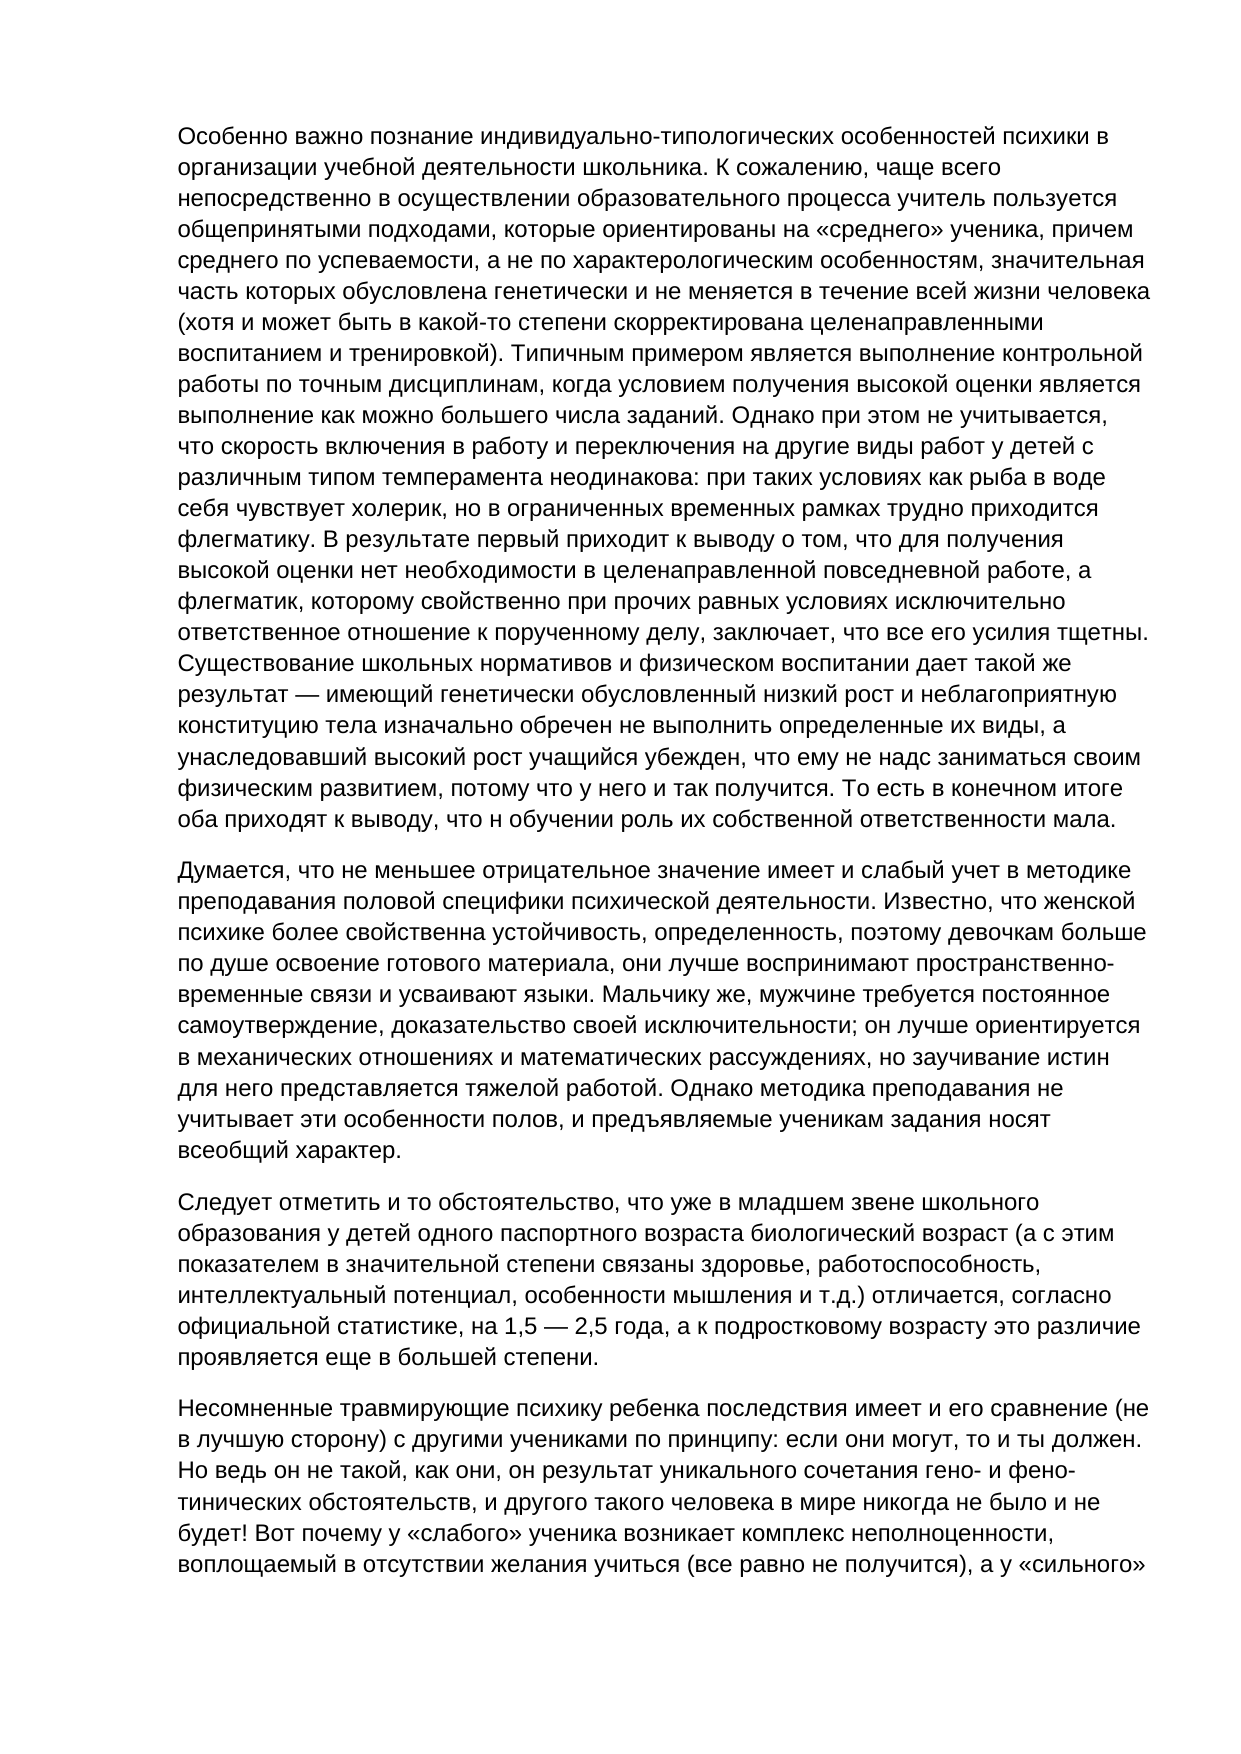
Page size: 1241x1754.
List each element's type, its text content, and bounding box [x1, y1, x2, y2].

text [177, 1391, 1152, 1577]
text Думается, что не меньшее отрицательное значение имеет и слабый учет в методике преподавания половой специфики психической деятельности. Известно, что женской психике более свойственна устойчивость, определенность, поэтому девочкам больше по душе освоение готового материала, они лучше воспринимают пространственно-временные связи и усваивают языки. Мальчику же, мужчине требуется постоянное самоутверждение, доказательство своей исключительности; он лучше ориентируется в механических отношениях и математических рассуждениях, но заучивание истин для него представляется тяжелой работой. Однако методика преподавания не учитывает эти особенности полов, и предъявляемые ученикам задания носят всеобщий характер. [177, 853, 1152, 1163]
text Следует отметить и то обстоятельство, что уже в младшем звене школьного образования у детей одного паспортного возраста биологический возраст (а с этим показателем в значительной степени связаны здоровье, работоспособность, интеллектуальный потенциал, особенности мышления и т.д.) отличается, согласно официальной статистике, на 1,5 — 2,5 года, а к подростковому возрасту это различие проявляется еще в большей степени. [177, 1184, 1152, 1370]
text Особенно важно познание индивидуально-типологических особенностей психики в организации учебной деятельности школьника. К сожалению, чаще всего непосредственно в осуществлении образовательного процесса учитель пользуется общепринятыми подходами, которые ориентированы на «среднего» ученика, причем среднего по успеваемости, а не по характерологическим особенностям, значительная часть которых обусловлена генетически и не меняется в течение всей жизни человека (хотя и может быть в какой-то степени скорректирована целенаправленными воспитанием и тренировкой). Типичным примером является выполнение контрольной работы по точным дисциплинам, когда условием получения высокой оценки является выполнение как можно большего числа заданий. Однако при этом не учитывается, что скорость включения в работу и переключения на другие виды работ у детей с различным типом темперамента неодинакова: при таких условиях как рыба в воде себя чувствует холерик, но в ограниченных временных рамках трудно приходится флегматику. В результате первый приходит к выводу о том, что для получения высокой оценки нет необходимости в целенаправленной повседневной работе, а флегматик, которому свойственно при прочих равных условиях исключительно ответственное отношение к порученному делу, заключает, что все его усилия тщетны. Существование школьных нормативов и физическом воспитании дает такой же результат — имеющий генетически обусловленный низкий рост и неблагоприятную конституцию тела изначально обречен не выполнить определенные их виды, а унаследовавший высокий рост учащийся убежден, что ему не надс заниматься своим физическим развитием, потому что у него и так получится. То есть в конечном итоге оба приходят к выводу, что н обучении роль их собственной ответственности мала. [177, 118, 1152, 832]
